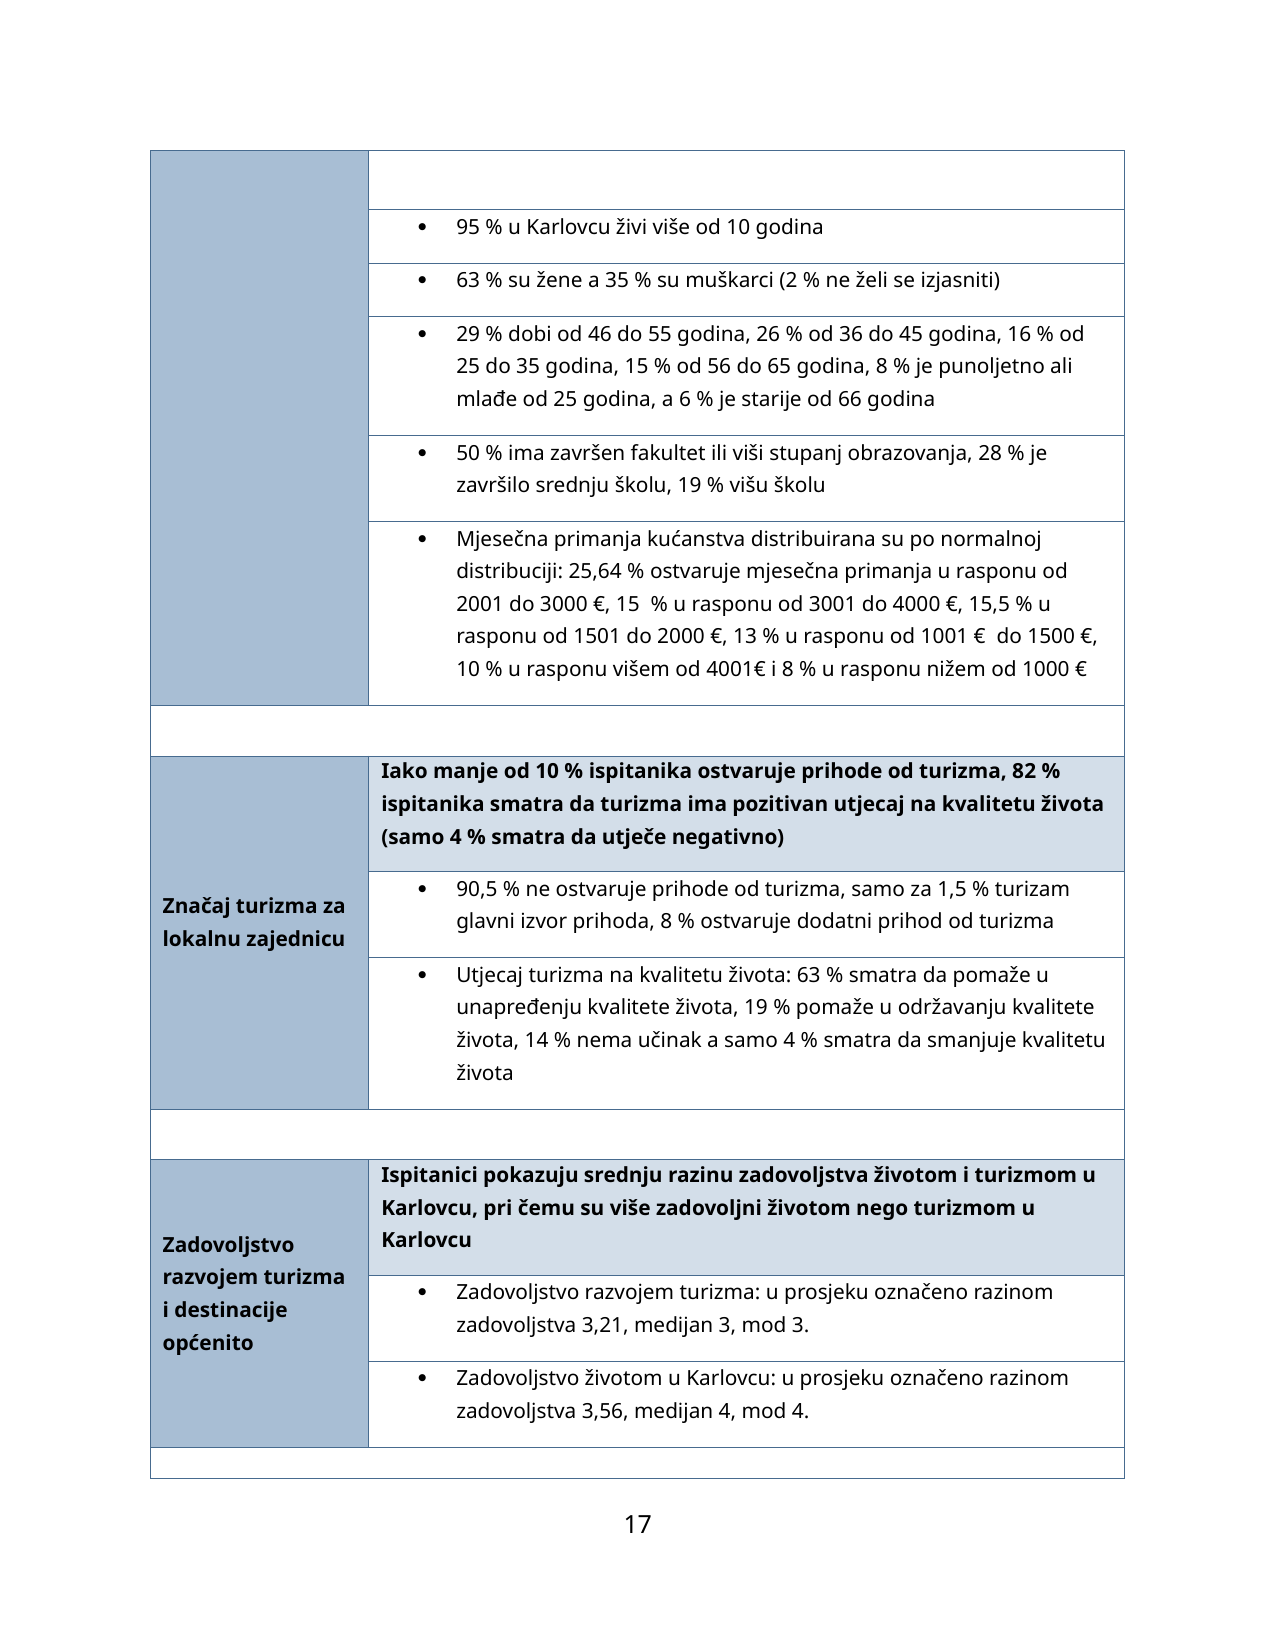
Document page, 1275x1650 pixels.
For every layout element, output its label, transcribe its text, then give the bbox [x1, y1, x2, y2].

table_cell 90,5 % ne ostvaruje prihode od turizma, samo za 1,5 % turizam glavni izvor prihoda, 8 % ostvaruje dodatni prihod od turizma [369, 872, 1124, 957]
table_cell 50 % ima završen fakultet ili viši stupanj obrazovanja, 28 % je završilo srednju školu, 19 % višu školu [369, 436, 1124, 521]
table_cell Ispitanici pokazuju srednju razinu zadovoljstva životom i turizmom u Karlovcu, pri čemu su više zadovoljni životom nego turizmom u Karlovcu [369, 1160, 1124, 1275]
table_cell Utjecaj turizma na kvalitetu života: 63 % smatra da pomaže u unapređenju kvalitete života, 19 % pomaže u održavanju kvalitete života, 14 % nema učinak a samo 4 % smatra da smanjuje kvalitetu života [369, 958, 1124, 1109]
table_cell Zadovoljstvo razvojem turizma: u prosjeku označeno razinom zadovoljstva 3,21, medijan 3, mod 3. [369, 1276, 1124, 1361]
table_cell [369, 151, 1124, 209]
table_cell [151, 1448, 1124, 1478]
table_cell Mjesečna primanja kućanstva distribuirana su po normalnoj distribuciji: 25,64 % ostvaruje mjesečna primanja u rasponu od 2001 do 3000 €, 15 % u rasponu od 3001 do 4000 €, 15,5 % u rasponu od 1501 do 2000 €, 13 % u rasponu od 1001 € do 1500 €, 10 % u rasponu višem od 4001€ i 8 % u rasponu nižem od 1000 € [369, 522, 1124, 705]
table_cell 63 % su žene a 35 % su muškarci (2 % ne želi se izjasniti) [369, 264, 1124, 316]
table_cell [151, 706, 1124, 756]
table_cell 29 % dobi od 46 do 55 godina, 26 % od 36 do 45 godina, 16 % od 25 do 35 godina, 15 % od 56 do 65 godina, 8 % je punoljetno ali mlađe od 25 godina, a 6 % je starije od 66 godina [369, 317, 1124, 435]
table_cell Značaj turizma za lokalnu zajednicu [151, 757, 368, 1109]
table_cell Zadovoljstvo životom u Karlovcu: u prosjeku označeno razinom zadovoljstva 3,56, medijan 4, mod 4. [369, 1362, 1124, 1447]
table_cell 95 % u Karlovcu živi više od 10 godina [369, 210, 1124, 263]
table_cell Zadovoljstvo razvojem turizma i destinacije općenito [151, 1160, 368, 1447]
table_cell [151, 1110, 1124, 1159]
table_cell Iako manje od 10 % ispitanika ostvaruje prihode od turizma, 82 % ispitanika smatra da turizma ima pozitivan utjecaj na kvalitetu života (samo 4 % smatra da utječe negativno) [369, 757, 1124, 871]
